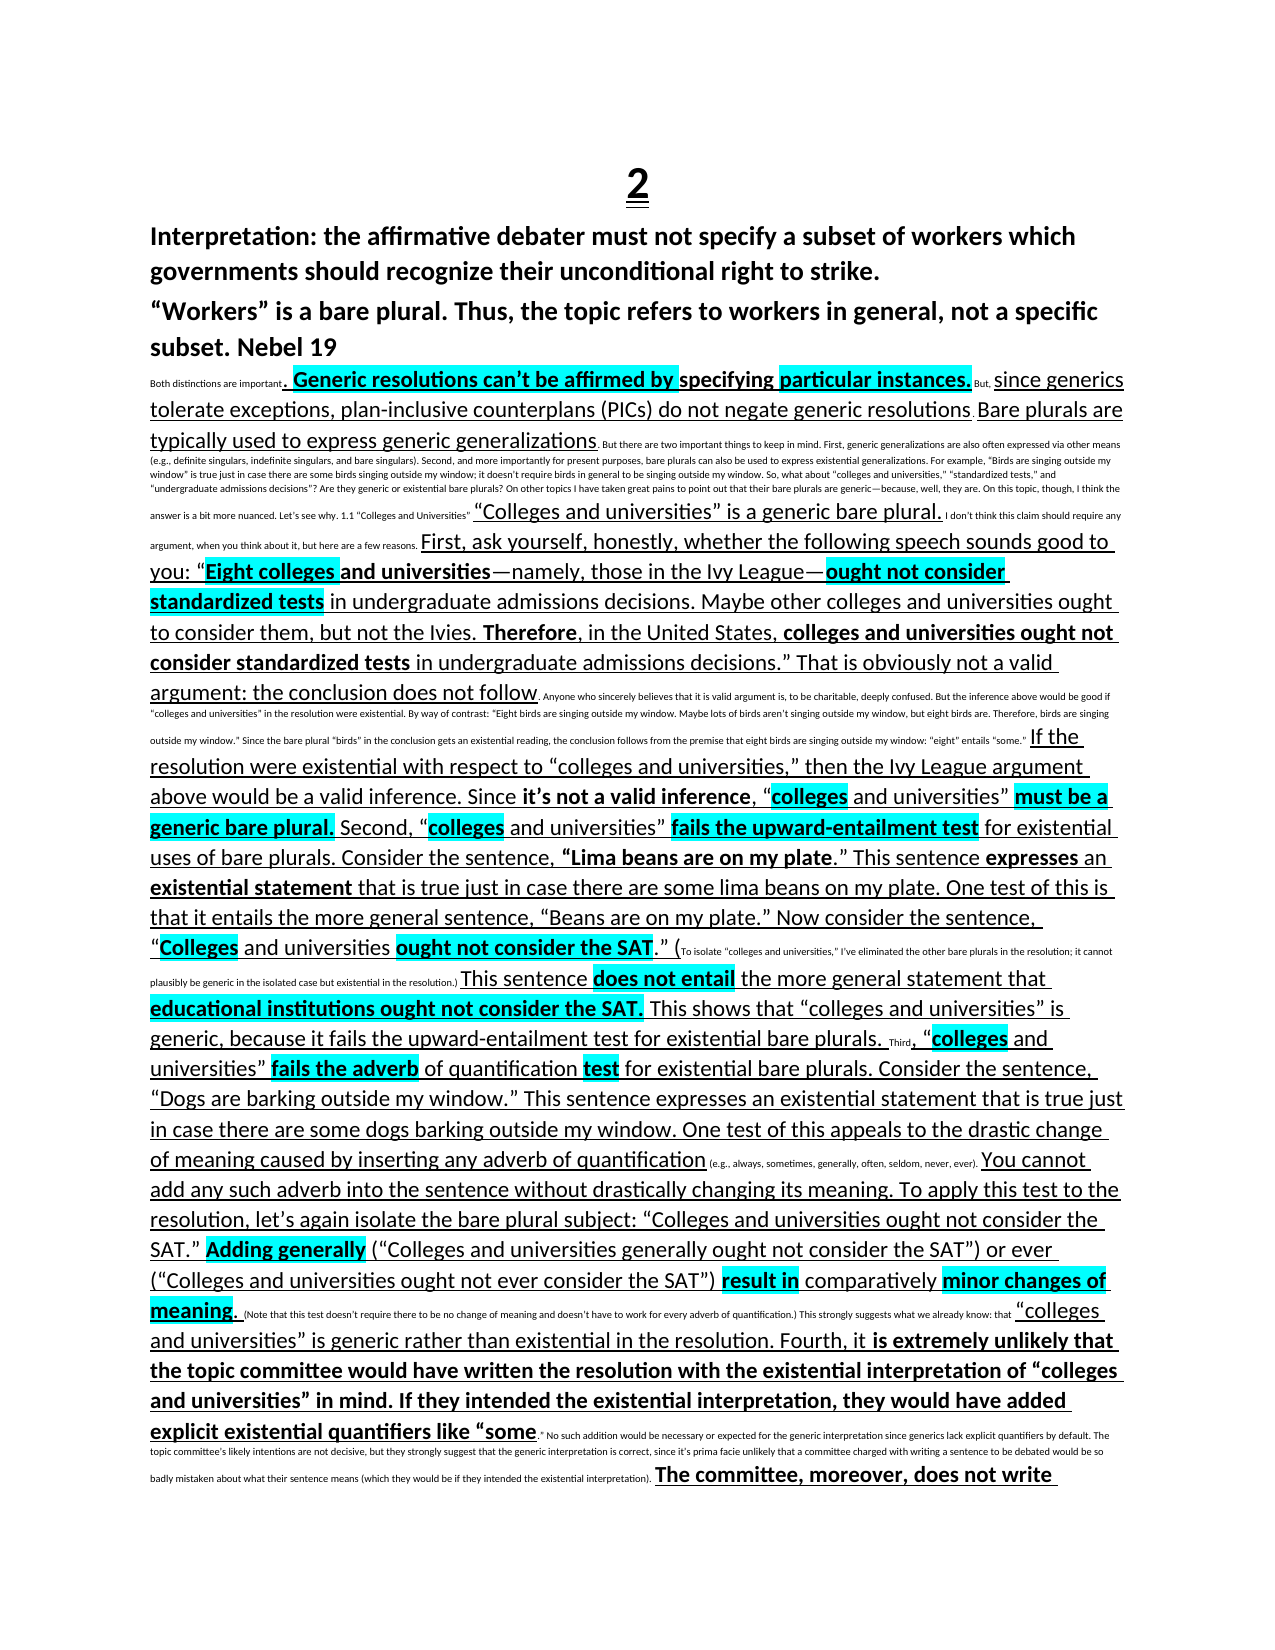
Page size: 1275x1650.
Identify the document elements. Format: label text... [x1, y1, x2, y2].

subtitle 2 [150, 154, 1125, 210]
subtitle Interpretation: the affirmative debater must not specify a subset of workers which governments should recognize their unconditional right to strike. [150, 219, 1125, 287]
subtitle “Workers” is a bare plural. Thus, the topic refers to workers in general, not a specific subset. Nebel 19 [150, 294, 1125, 363]
